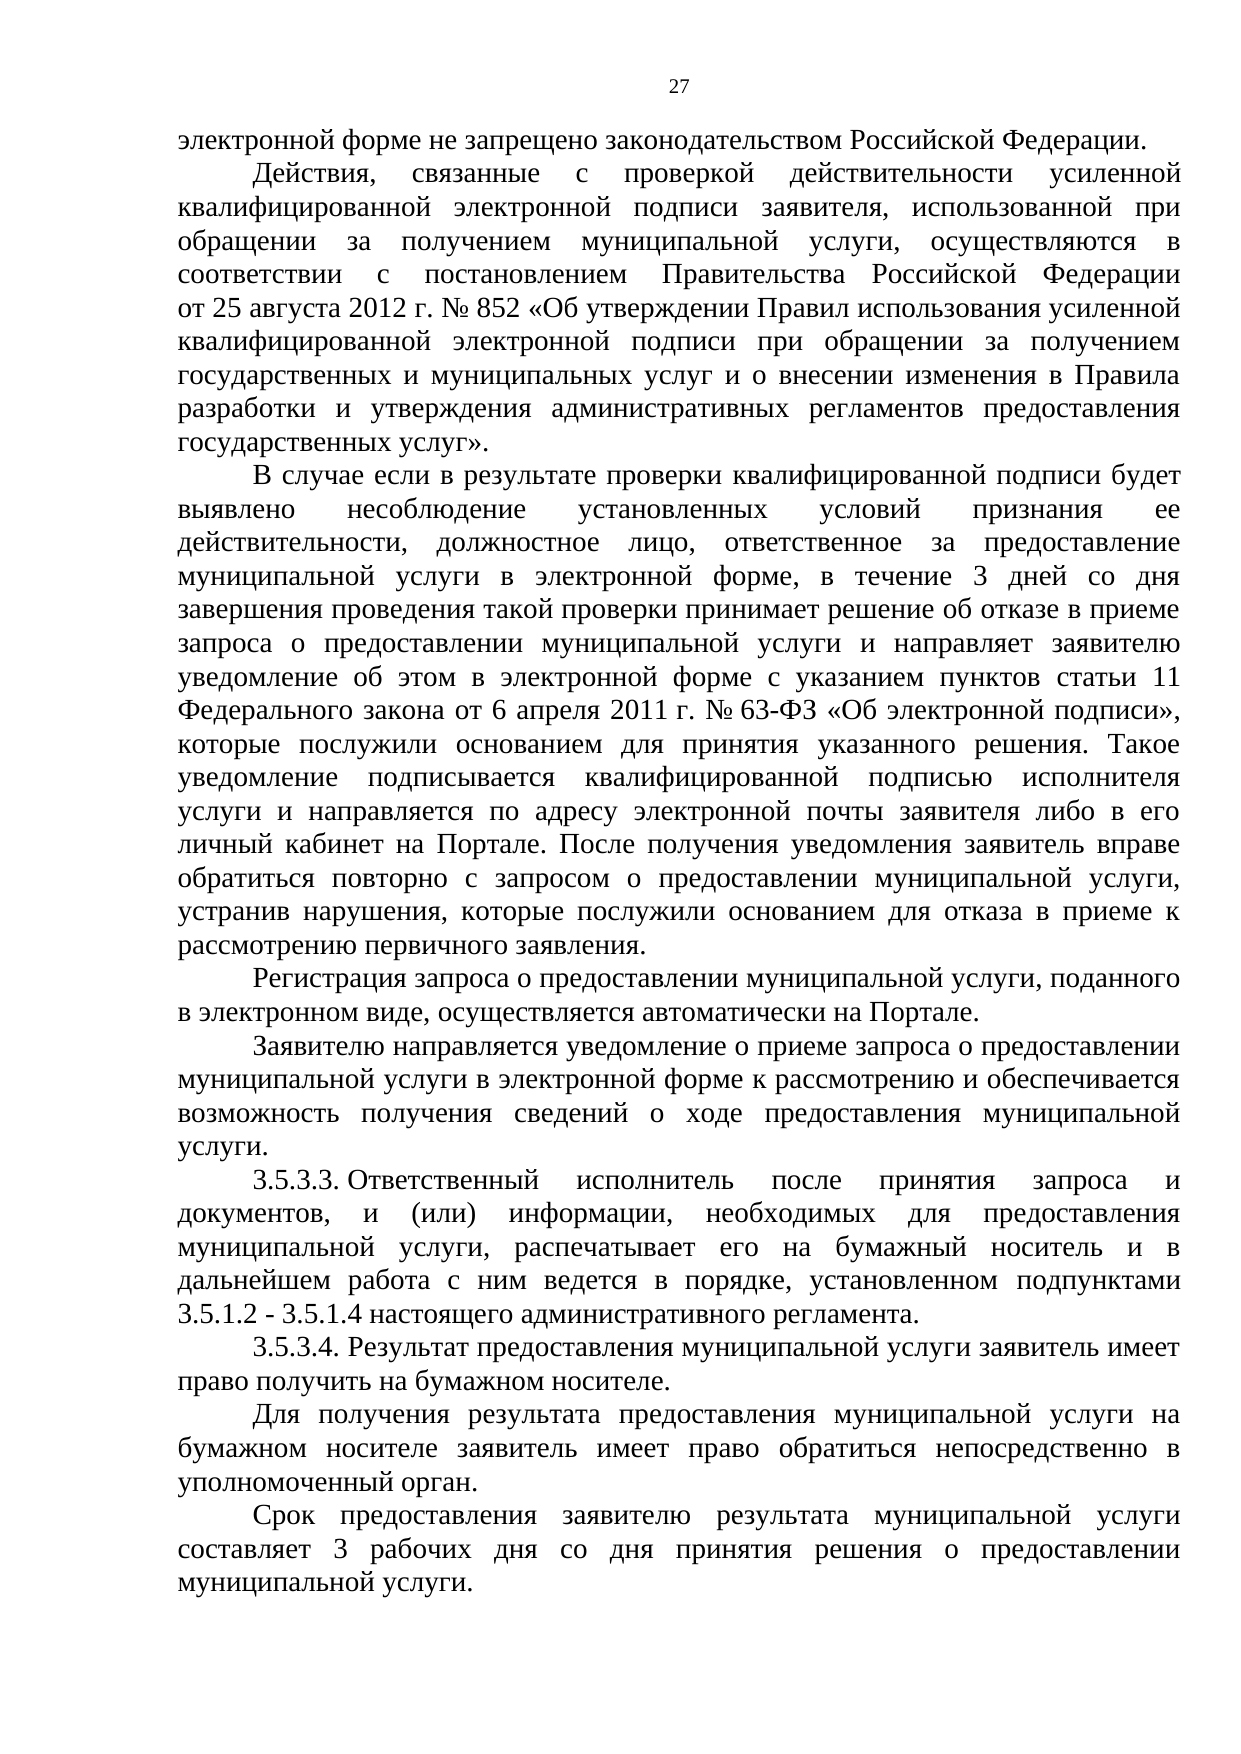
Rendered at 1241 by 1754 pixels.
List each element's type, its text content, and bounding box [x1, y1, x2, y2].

text Заявителю направляется уведомление о приеме запроса о предоставлении муниципальной услуги в электронной форме к рассмотрению и обеспечивается возможность получения сведений о ходе предоставления муниципальной услуги. [177, 1028, 1181, 1162]
text 3.5.3.3. Ответственный исполнитель после принятия запроса и документов, и (или) информации, необходимых для предоставления муниципальной услуги, распечатывает его на бумажный носитель и в дальнейшем работа с ним ведется в порядке, установленном подпунктами 3.5.1.2 - 3.5.1.4 настоящего административного регламента. [177, 1162, 1181, 1329]
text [177, 122, 1181, 156]
text Для получения результата предоставления муниципальной услуги на бумажном носителе заявитель имеет право обратиться непосредственно в уполномоченный орган. [177, 1397, 1181, 1497]
text 3.5.3.4. Результат предоставления муниципальной услуги заявитель имеет право получить на бумажном носителе. [177, 1329, 1181, 1397]
text В случае если в результате проверки квалифицированной подписи будет выявлено несоблюдение установленных условий признания ее действительности, должностное лицо, ответственное за предоставление муниципальной услуги в электронной форме, в течение 3 дней со дня завершения проведения такой проверки принимает решение об отказе в приеме запроса о предоставлении муниципальной услуги и направляет заявителю уведомление об этом в электронной форме с указанием пунктов статьи 11 Федерального закона от 6 апреля 2011 г. № 63-ФЗ «Об электронной подписи», которые послужили основанием для принятия указанного решения. Такое уведомление подписывается квалифицированной подписью исполнителя услуги и направляется по адресу электронной почты заявителя либо в его личный кабинет на Портале. После получения уведомления заявитель вправе обратиться повторно с запросом о предоставлении муниципальной услуги, устранив нарушения, которые послужили основанием для отказа в приеме к рассмотрению первичного заявления. [177, 457, 1181, 961]
text Действия, связанные с проверкой действительности усиленной квалифицированной электронной подписи заявителя, использованной при обращении за получением муниципальной услуги, осуществляются в соответствии с постановлением Правительства Российской Федерации от 25 августа 2012 г. № 852 «Об утверждении Правил использования усиленной квалифицированной электронной подписи при обращении за получением государственных и муниципальных услуг и о внесении изменения в Правила разработки и утверждения административных регламентов предоставления государственных услуг». [177, 156, 1181, 457]
text Срок предоставления заявителю результата муниципальной услуги составляет 3 рабочих дня со дня принятия решения о предоставлении муниципальной услуги. [177, 1497, 1181, 1598]
text Регистрация запроса о предоставлении муниципальной услуги, поданного в электронном виде, осуществляется автоматически на Портале. [177, 961, 1181, 1028]
